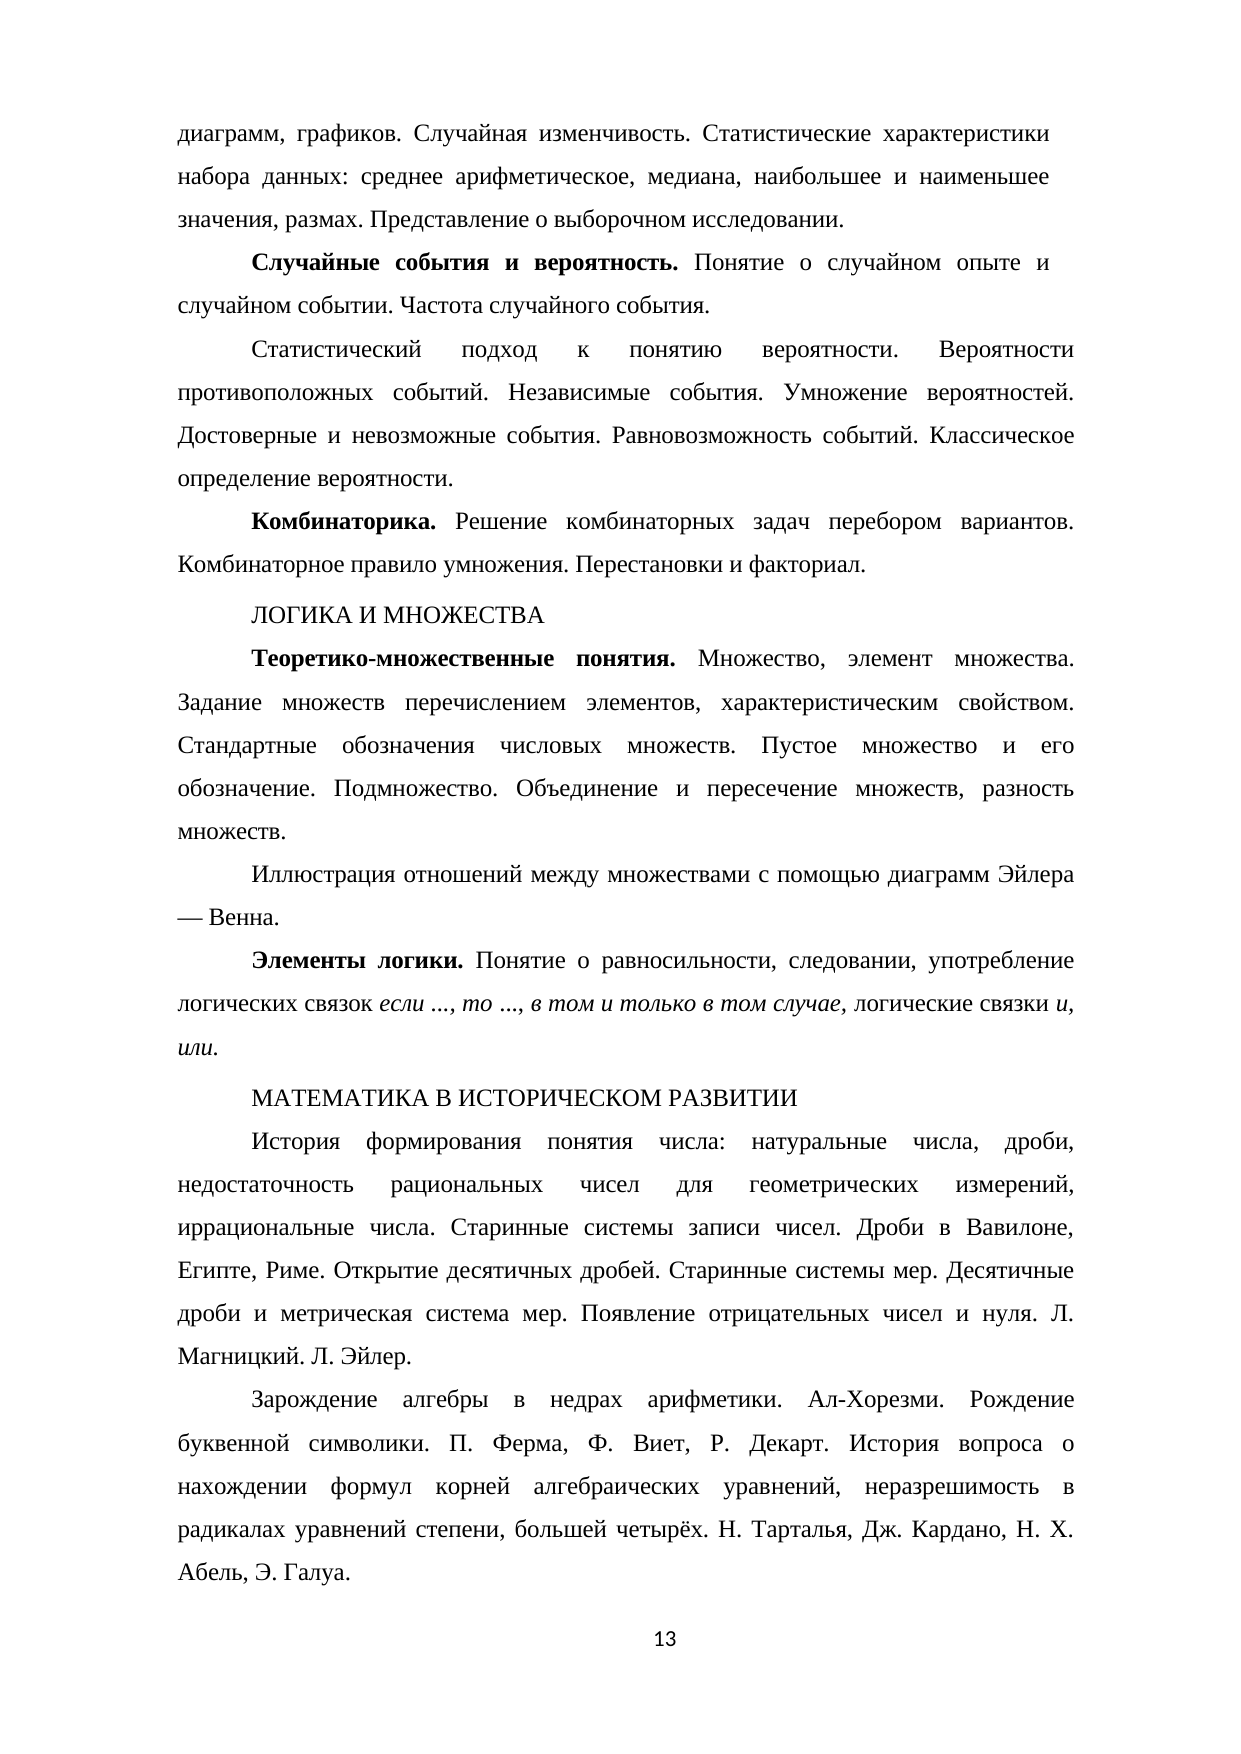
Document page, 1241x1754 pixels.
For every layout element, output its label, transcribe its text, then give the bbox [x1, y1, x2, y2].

text Статистический подход к понятию вероятности. Вероятности противоположных событий. Независимые события. Умножение вероятностей. Достоверные и невозможные события. Равновозможность событий. Классическое определение вероятности. [177, 334, 1074, 492]
text Элементы логики. Понятие о равносильности, следовании, употребление логических связок если ..., то ..., в том и только в том случае, логические связки и, или. [177, 945, 1074, 1060]
text Теоретико-множественные понятия. Множество, элемент множества. Задание множеств перечислением элементов, характеристическим свойством. Стандартные обозначения числовых множеств. Пустое множество и его обозначение. Подмножество. Объединение и пересечение множеств, разность множеств. [177, 643, 1074, 845]
text МАТЕМАТИКА В ИСТОРИЧЕСКОМ РАЗВИТИИ [177, 1083, 1131, 1111]
text История формирования понятия числа: натуральные числа, дроби, недостаточность рациональных чисел для геометрических измерений, иррациональные числа. Старинные системы записи чисел. Дроби в Вавилоне, Египте, Риме. Открытие десятичных дробей. Старинные системы мер. Десятичные дроби и метрическая система мер. Появление отрицательных чисел и нуля. Л. Магницкий. Л. Эйлер. [177, 1126, 1074, 1370]
text Комбинаторика. Решение комбинаторных задач перебором вариантов. Комбинаторное правило умножения. Перестановки и факториал. [177, 506, 1074, 578]
text Зарождение алгебры в недрах арифметики. Ал-Хорезми. Рождение буквенной символики. П. Ферма, Ф. Виет, Р. Декарт. История вопроса о нахождении формул корней алгебраических уравнений, неразрешимость в радикалах уравнений степени, большей четырёх. Н. Тарталья, Дж. Кардано, Н. X. Абель, Э. Галуа. [177, 1384, 1074, 1586]
text Случайные события и вероятность. Понятие о случайном опыте и случайном событии. Частота случайного события. [177, 247, 1049, 319]
text ЛОГИКА И МНОЖЕСТВА [177, 600, 1131, 629]
text Иллюстрация отношений между множествами с помощью диаграмм Эйлера — Венна. [177, 859, 1074, 931]
